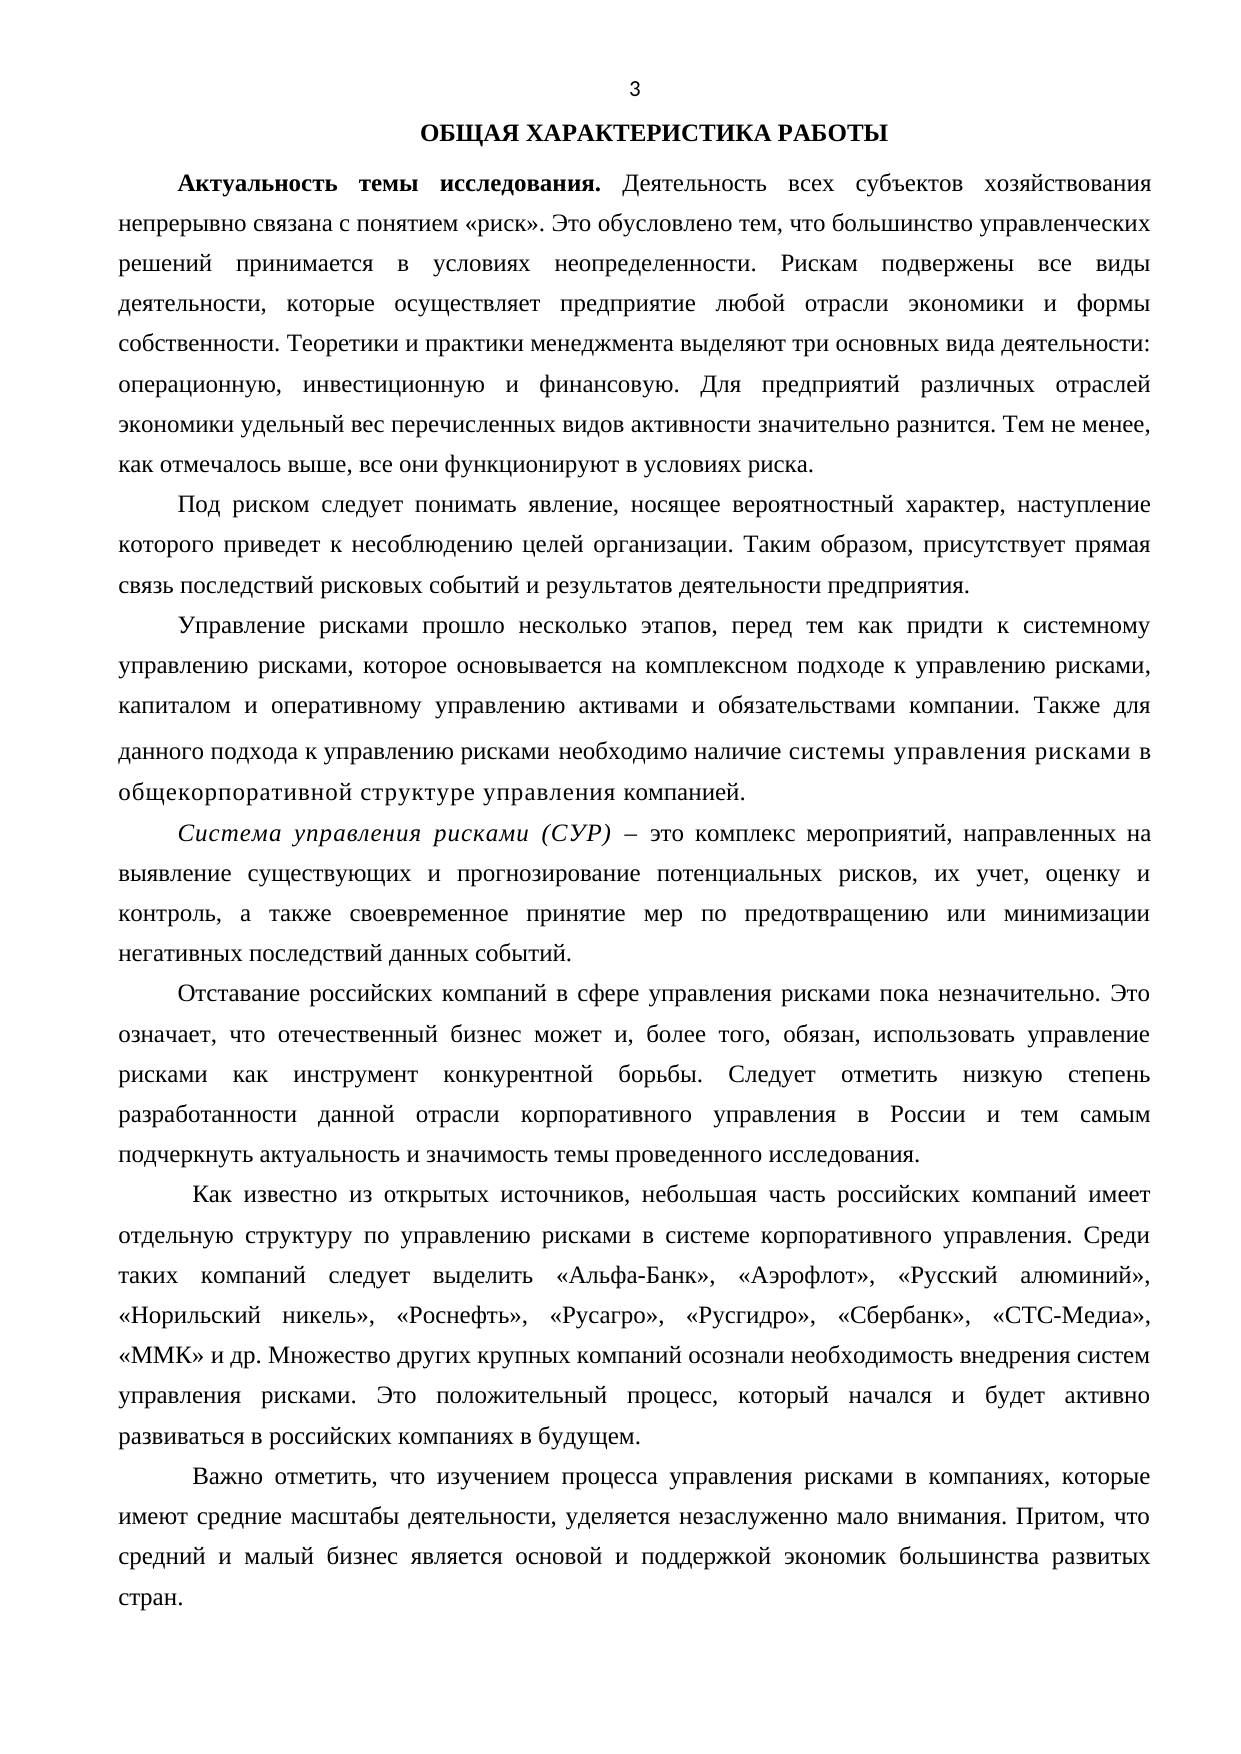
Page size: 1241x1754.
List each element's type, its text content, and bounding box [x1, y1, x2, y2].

text ОБЩАЯ ХАРАКТЕРИСТИКА РАБОТЫ [118, 118, 1190, 147]
text Отставание российских компаний в сфере управления рисками пока незначительно. Это означает, что отечественный бизнес может и, более того, обязан, использовать управление рисками как инструмент конкурентной борьбы. Следует отметить низкую степень разработанности данной отрасли корпоративного управления в России и тем самым подчеркнуть актуальность и значимость темы проведенного исследования. [118, 978, 1152, 1168]
text Как известно из открытых источников, небольшая часть российских компаний имеет отдельную структуру по управлению рисками в системе корпоративного управления. Среди таких компаний следует выделить «Альфа-Банк», «Аэрофлот», «Русский алюминий», «Норильский никель», «Роснефть», «Русагро», «Русгидро», «Сбербанк», «СТС-Медиа», «ММК» и др. Множество других крупных компаний осознали необходимость внедрения систем управления рисками. Это положительный процесс, который начался и будет активно развиваться в российских компаниях в будущем. [118, 1179, 1152, 1449]
text Управление рисками прошло несколько этапов, перед тем как придти к системному управлению рисками, которое основывается на комплексном подходе к управлению рисками, капиталом и оперативному управлению активами и обязательствами компании. Также для данного подхода к управлению рисками необходимо наличие системы управления рисками в общекорпоративной структуре управления компанией. [118, 610, 1152, 806]
text Актуальность темы исследования. Деятельность всех субъектов хозяйствования непрерывно связана с понятием «риск». Это обусловлено тем, что большинство управленческих решений принимается в условиях неопределенности. Рискам подвержены все виды деятельности, которые осуществляет предприятие любой отрасли экономики и формы собственности. Теоретики и практики менеджмента выделяют три основных вида деятельности: операционную, инвестиционную и финансовую. Для предприятий различных отраслей экономики удельный вес перечисленных видов активности значительно разнится. Тем не менее, как отмечалось выше, все они функционируют в условиях риска. [118, 168, 1152, 478]
text Важно отметить, что изучением процесса управления рисками в компаниях, которые имеют средние масштабы деятельности, уделяется незаслуженно мало внимания. Притом, что средний и малый бизнес является основой и поддержкой экономик большинства развитых стран. [118, 1461, 1152, 1610]
text Под риском следует понимать явление, носящее вероятностный характер, наступление которого приведет к несоблюдению целей организации. Таким образом, присутствует прямая связь последствий рисковых событий и результатов деятельности предприятия. [118, 489, 1152, 598]
text Система управления рисками (СУР) – это комплекс мероприятий, направленных на выявление существующих и прогнозирование потенциальных рисков, их учет, оценку и контроль, а также своевременное принятие мер по предотвращению или минимизации негативных последствий данных событий. [118, 818, 1152, 967]
